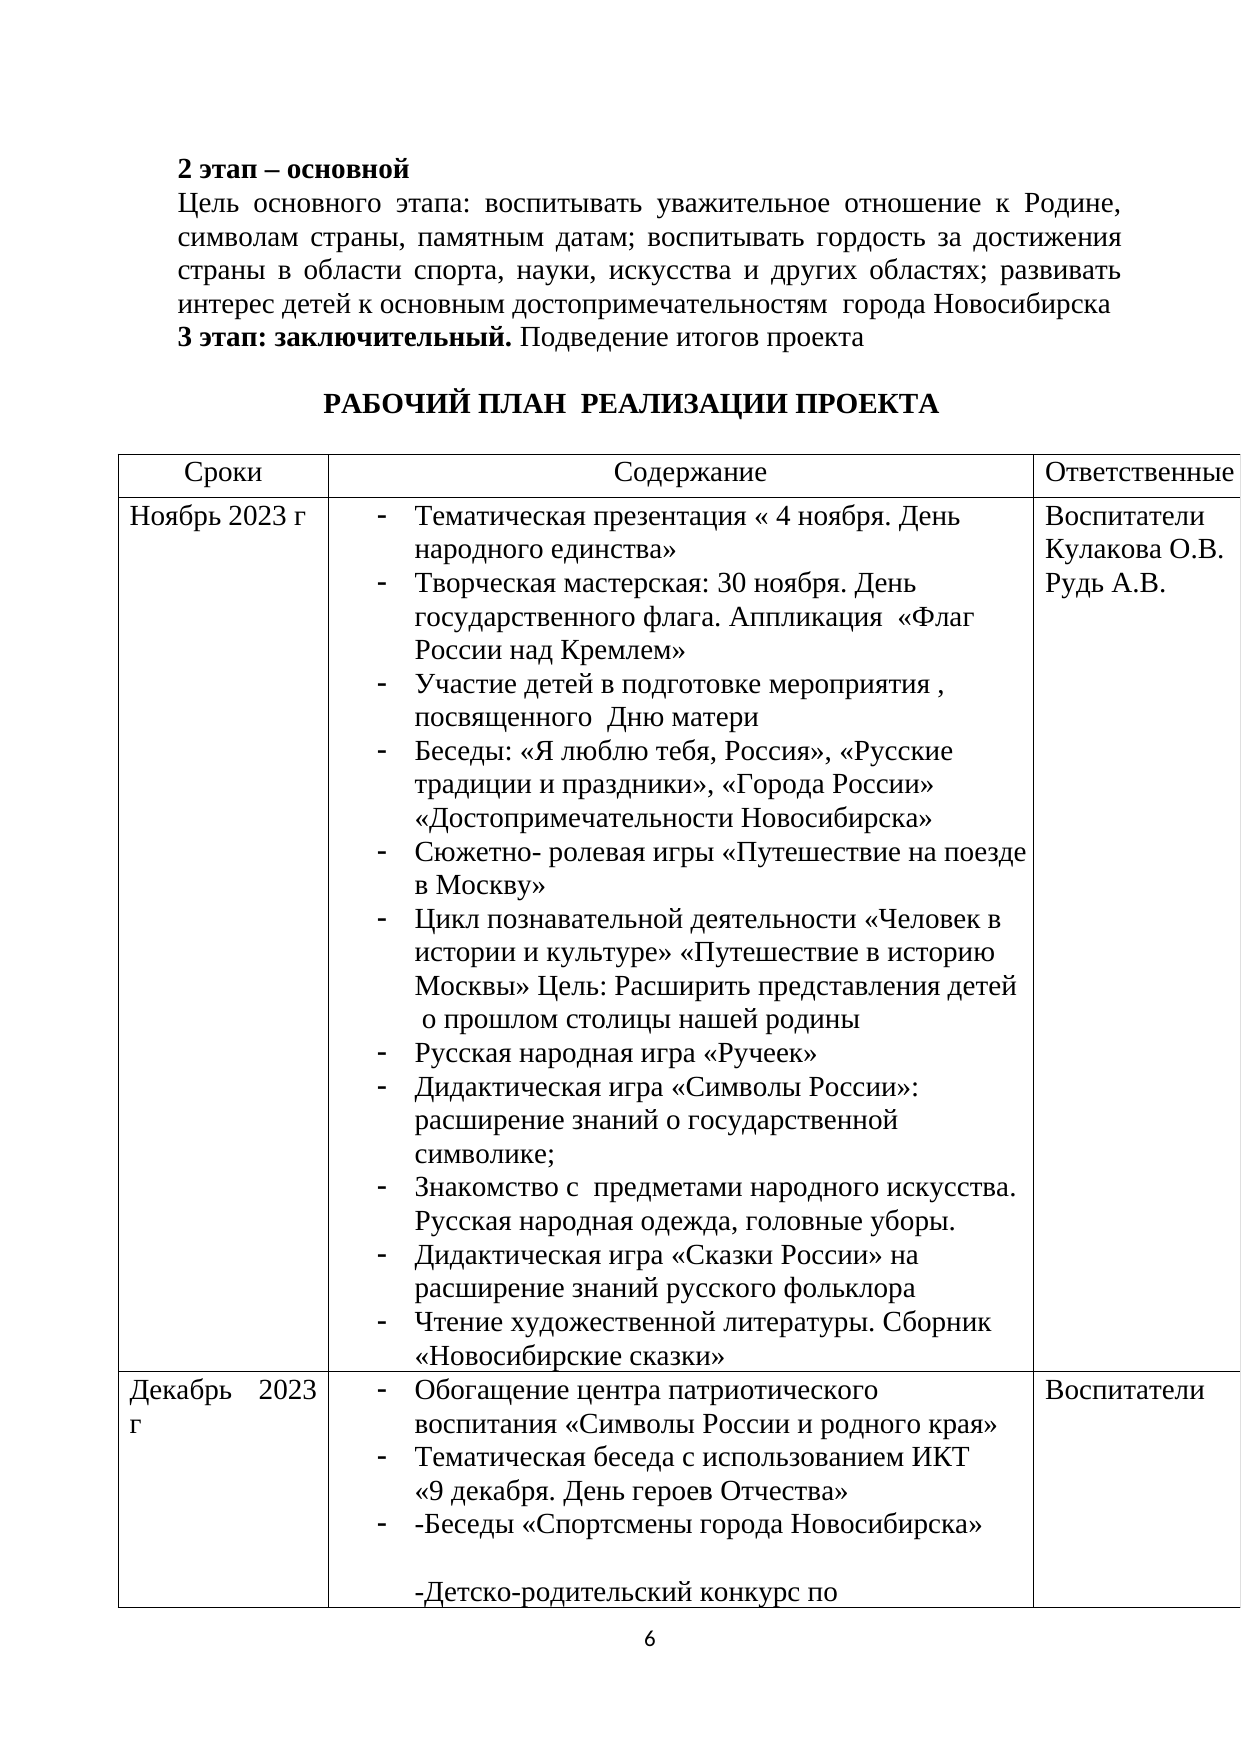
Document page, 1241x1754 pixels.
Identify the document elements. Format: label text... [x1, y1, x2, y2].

text 2 этап – основной [177, 152, 1122, 185]
table_cell Тематическая презентация « 4 ноября. День народного единства» Творческая мастерская: 30 ноября. День государственного флага. Аппликация «Флаг России над Кремлем» Участие детей в подготовке мероприятия , посвященного Дню матери Беседы: «Я люблю тебя, Россия», «Русские традиции и праздники», «Города России» «Достопримечательности Новосибирска» Сюжетно- ролевая игры «Путешествие на поезде в Москву» Цикл познавательной деятельности «Человек в истории и культуре» «Путешествие в историю Москвы» Цель: Расширить представления детей о прошлом столицы нашей родины Русская народная игра «Ручеек» Дидактическая игра «Символы России»: расширение знаний о государственной символике; Знакомство с предметами народного искусства. Русская народная одежда, головные уборы. Дидактическая игра «Сказки России» на расширение знаний русского фольклора Чтение художественной литературы. Сборник «Новосибирские сказки» [329, 498, 1033, 1371]
text РАБОЧИЙ ПЛАН РЕАЛИЗАЦИИ ПРОЕКТА [177, 386, 1122, 420]
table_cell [329, 1372, 1033, 1607]
table_header Ответственные [1034, 455, 1240, 497]
table_header Содержание [329, 455, 1033, 497]
table_cell Воспитатели Кулакова О.В. Рудь А.В. [1034, 498, 1240, 1371]
text Цель основного этапа: воспитывать уважительное отношение к Родине, символам страны, памятным датам; воспитывать гордость за достижения страны в области спорта, науки, искусства и других областях; развивать интерес детей к основным достопримечательностям города Новосибирска [177, 185, 1122, 319]
table_cell Ноябрь 2023 г [119, 498, 328, 1371]
table_cell Воспитатели [1034, 1372, 1240, 1607]
text 3 этап: заключительный. Подведение итогов проекта [177, 319, 1122, 353]
table_header Сроки [119, 455, 328, 497]
table_cell Декабрь 2023 г [119, 1372, 328, 1607]
